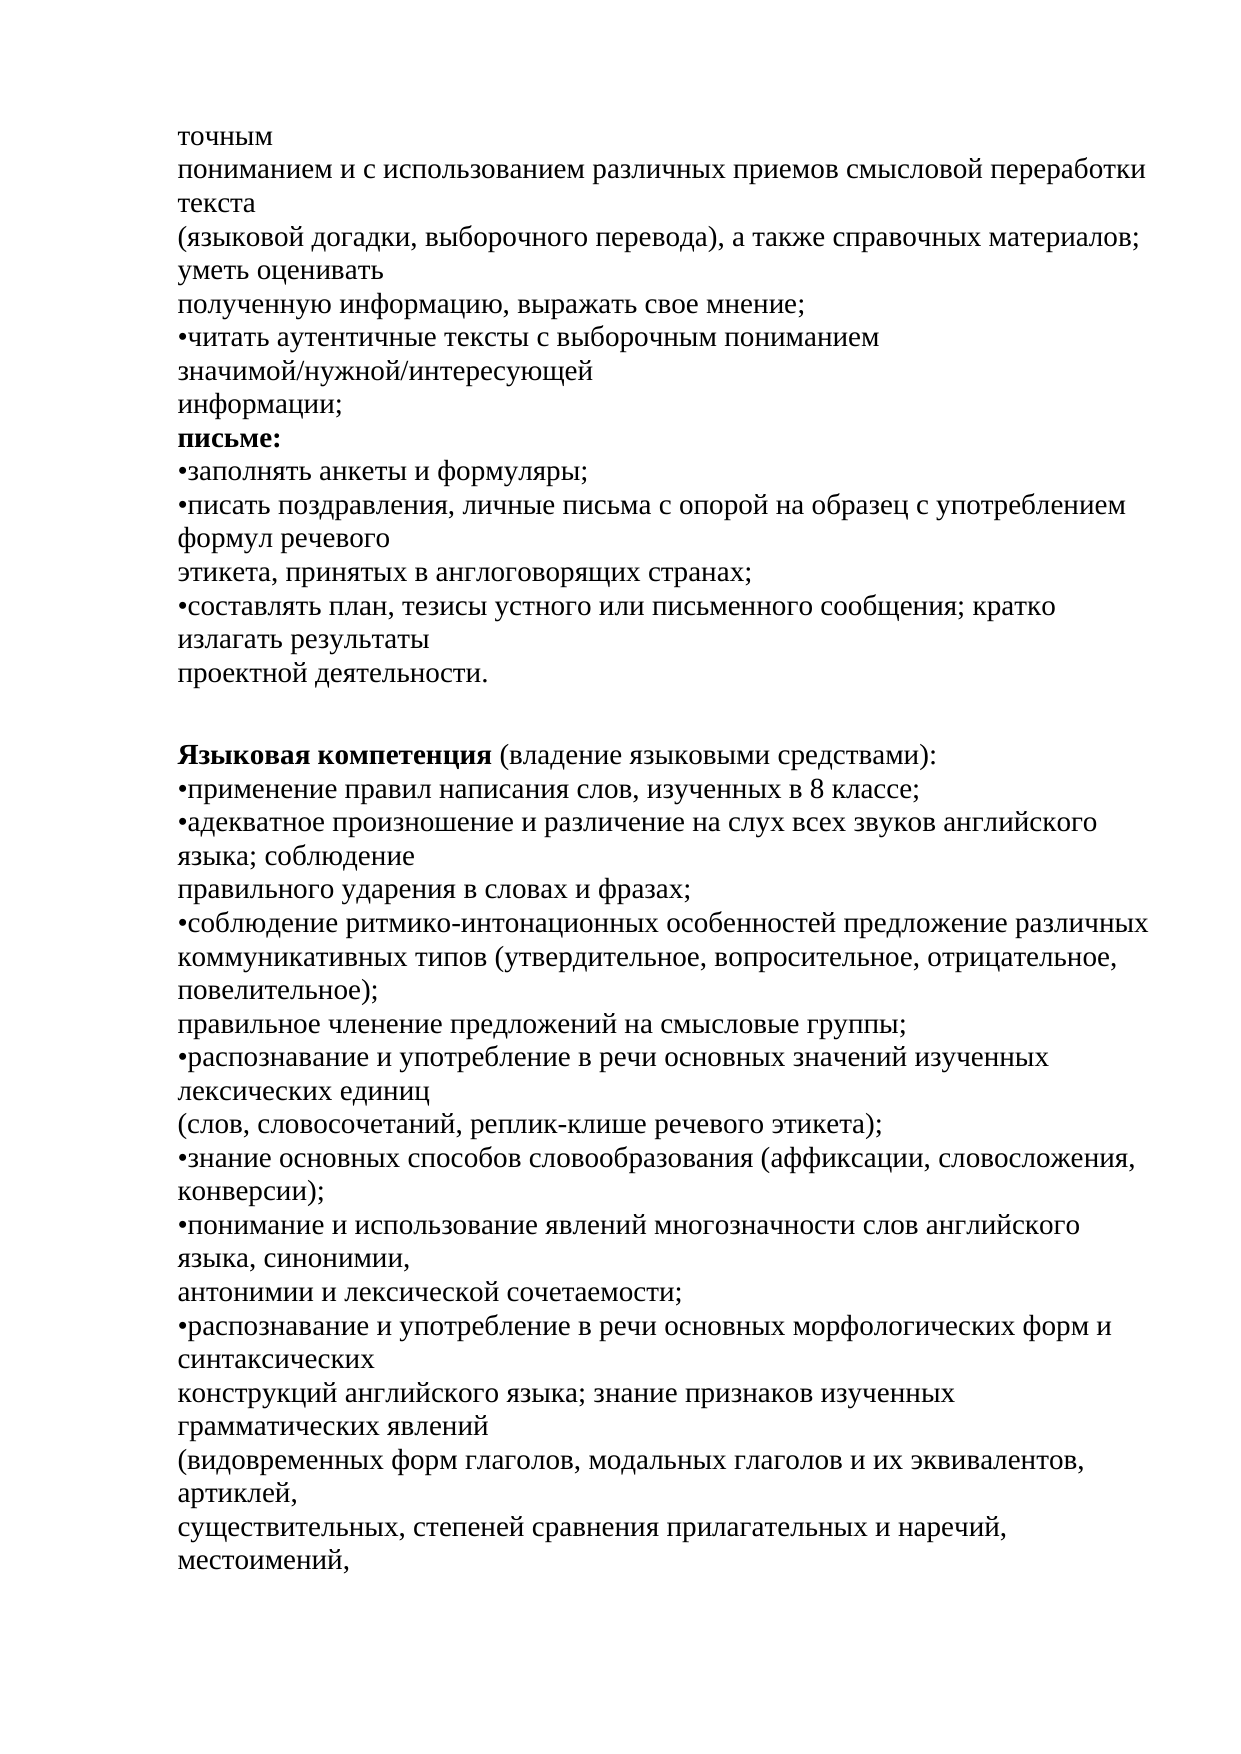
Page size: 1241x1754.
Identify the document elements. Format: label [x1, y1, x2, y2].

text [177, 118, 1152, 688]
text [177, 704, 1152, 1576]
